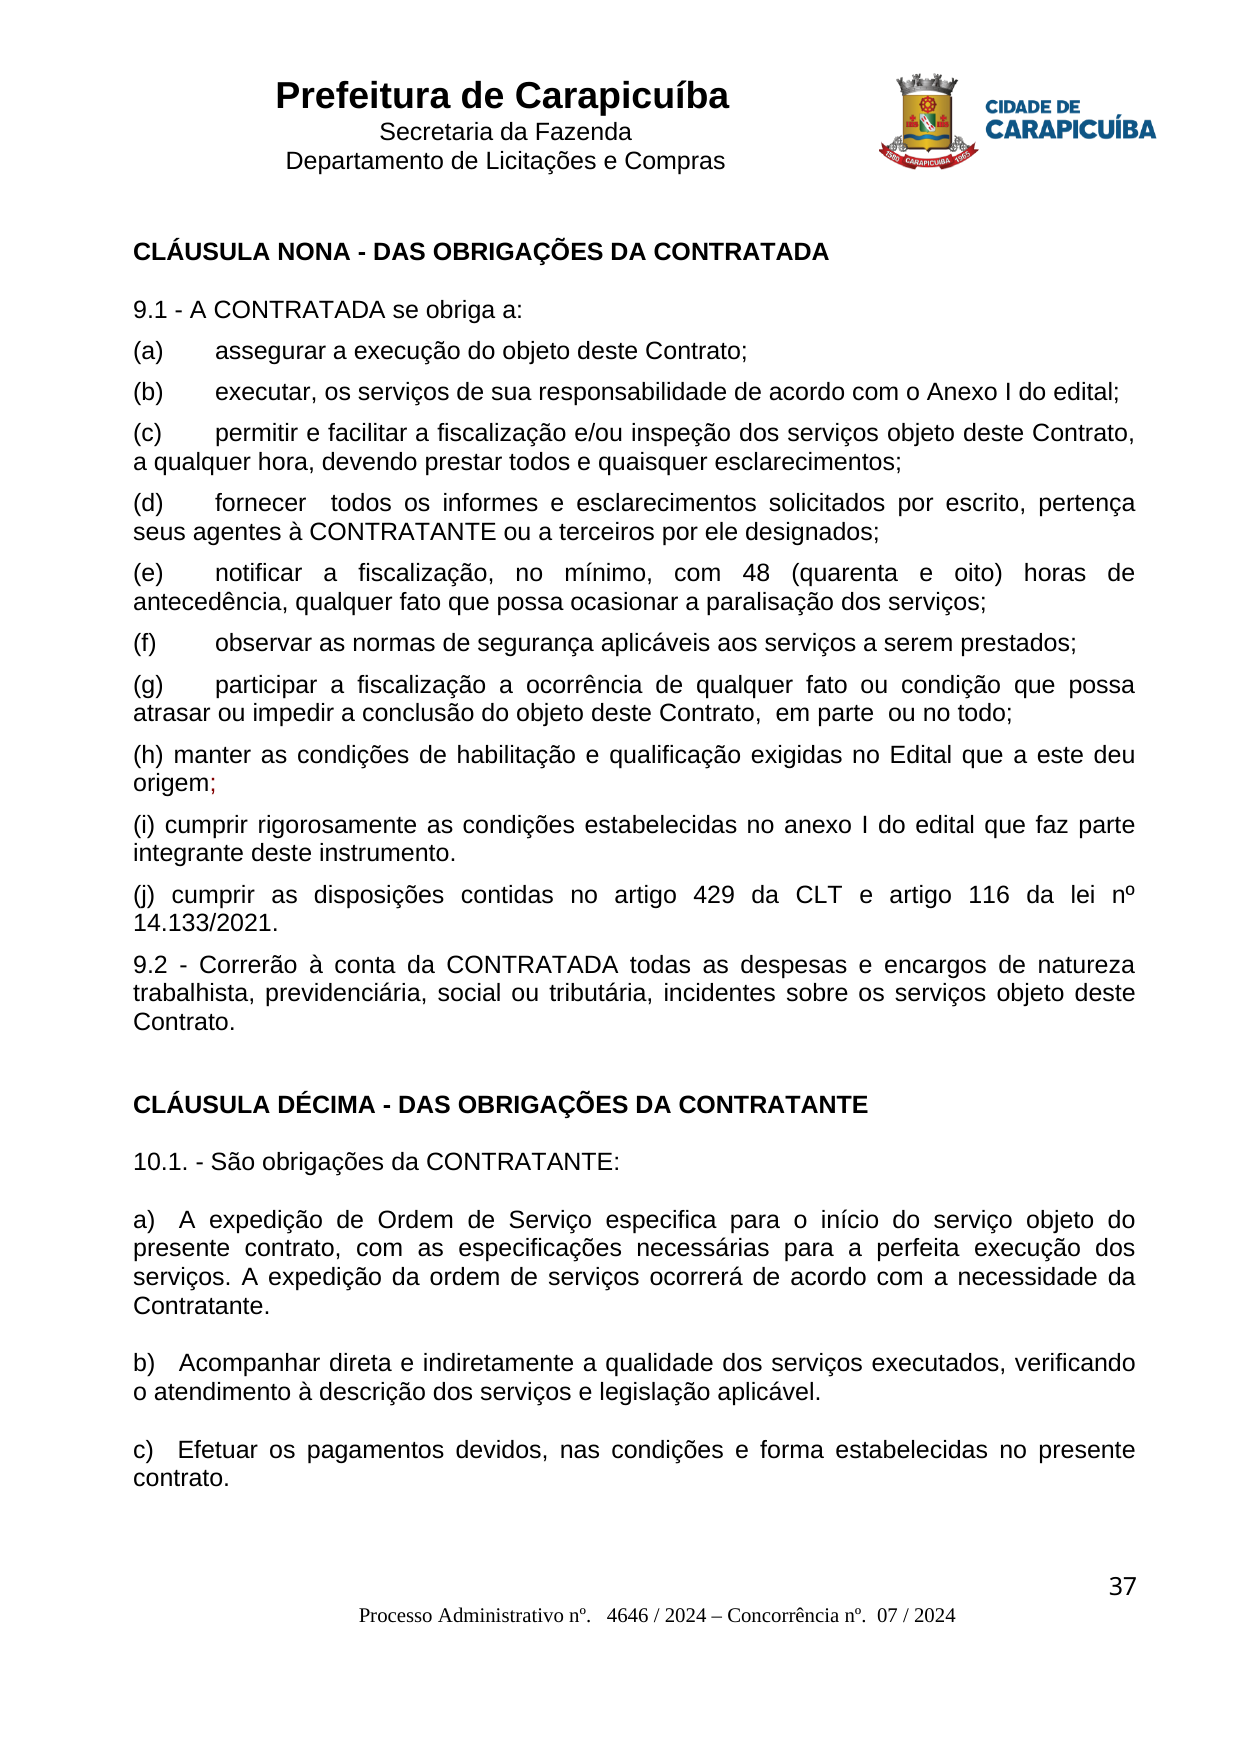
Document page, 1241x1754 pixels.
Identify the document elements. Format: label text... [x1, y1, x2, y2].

text b) Acompanhar direta e indiretamente a qualidade dos serviços executados, verificando o atendimento à descrição dos serviços e legislação aplicável. [133, 1348, 1137, 1406]
text a) A expedição de Ordem de Serviço especifica para o início do serviço objeto do presente contrato, com as especificações necessárias para a perfeita execução dos serviços. A expedição da ordem de serviços ocorrerá de acordo com a necessidade da Contratante. [133, 1205, 1137, 1320]
text c) Efetuar os pagamentos devidos, nas condições e forma estabelecidas no presente contrato. [133, 1435, 1137, 1492]
list assegurar a execução do objeto deste Contrato; [133, 336, 1137, 365]
text 9.1 - A CONTRATADA se obriga a: [133, 295, 1137, 323]
text (h) manter as condições de habilitação e qualificação exigidas no Edital que a este deu origem; [133, 740, 1137, 797]
text 10.1. - São obrigações da CONTRATANTE: [133, 1147, 1137, 1176]
picture [877, 65, 1159, 172]
list fornecer todos os informes e esclarecimentos solicitados por escrito, pertença seus agentes à CONTRATANTE ou a terceiros por ele designados; [133, 488, 1137, 546]
list notificar a fiscalização, no mínimo, com 48 (quarenta e oito) horas de antecedência, qualquer fato que possa ocasionar a paralisação dos serviços; [133, 558, 1137, 616]
list permitir e facilitar a fiscalização e/ou inspeção dos serviços objeto deste Contrato, a qualquer hora, devendo prestar todos e quaisquer esclarecimentos; [133, 418, 1137, 476]
text 9.2 - Correrão à conta da CONTRATADA todas as despesas e encargos de natureza trabalhista, previdenciária, social ou tributária, incidentes sobre os serviços objeto deste Contrato. [133, 950, 1137, 1036]
text (j) cumprir as disposições contidas no artigo 429 da CLT e artigo 116 da lei nº 14.133/2021. [133, 880, 1137, 937]
text CLÁUSULA DÉCIMA - DAS OBRIGAÇÕES DA CONTRATANTE [133, 1090, 1137, 1118]
text (i) cumprir rigorosamente as condições estabelecidas no anexo I do edital que faz parte integrante deste instrumento. [133, 810, 1137, 867]
list executar, os serviços de sua responsabilidade de acordo com o Anexo I do edital; [133, 377, 1137, 406]
list observar as normas de segurança aplicáveis aos serviços a serem prestados; [133, 628, 1137, 657]
list participar a fiscalização a ocorrência de qualquer fato ou condição que possa atrasar ou impedir a conclusão do objeto deste Contrato, em parte ou no todo; [133, 670, 1137, 727]
text CLÁUSULA NONA - DAS OBRIGAÇÕES DA CONTRATADA [133, 237, 1137, 266]
